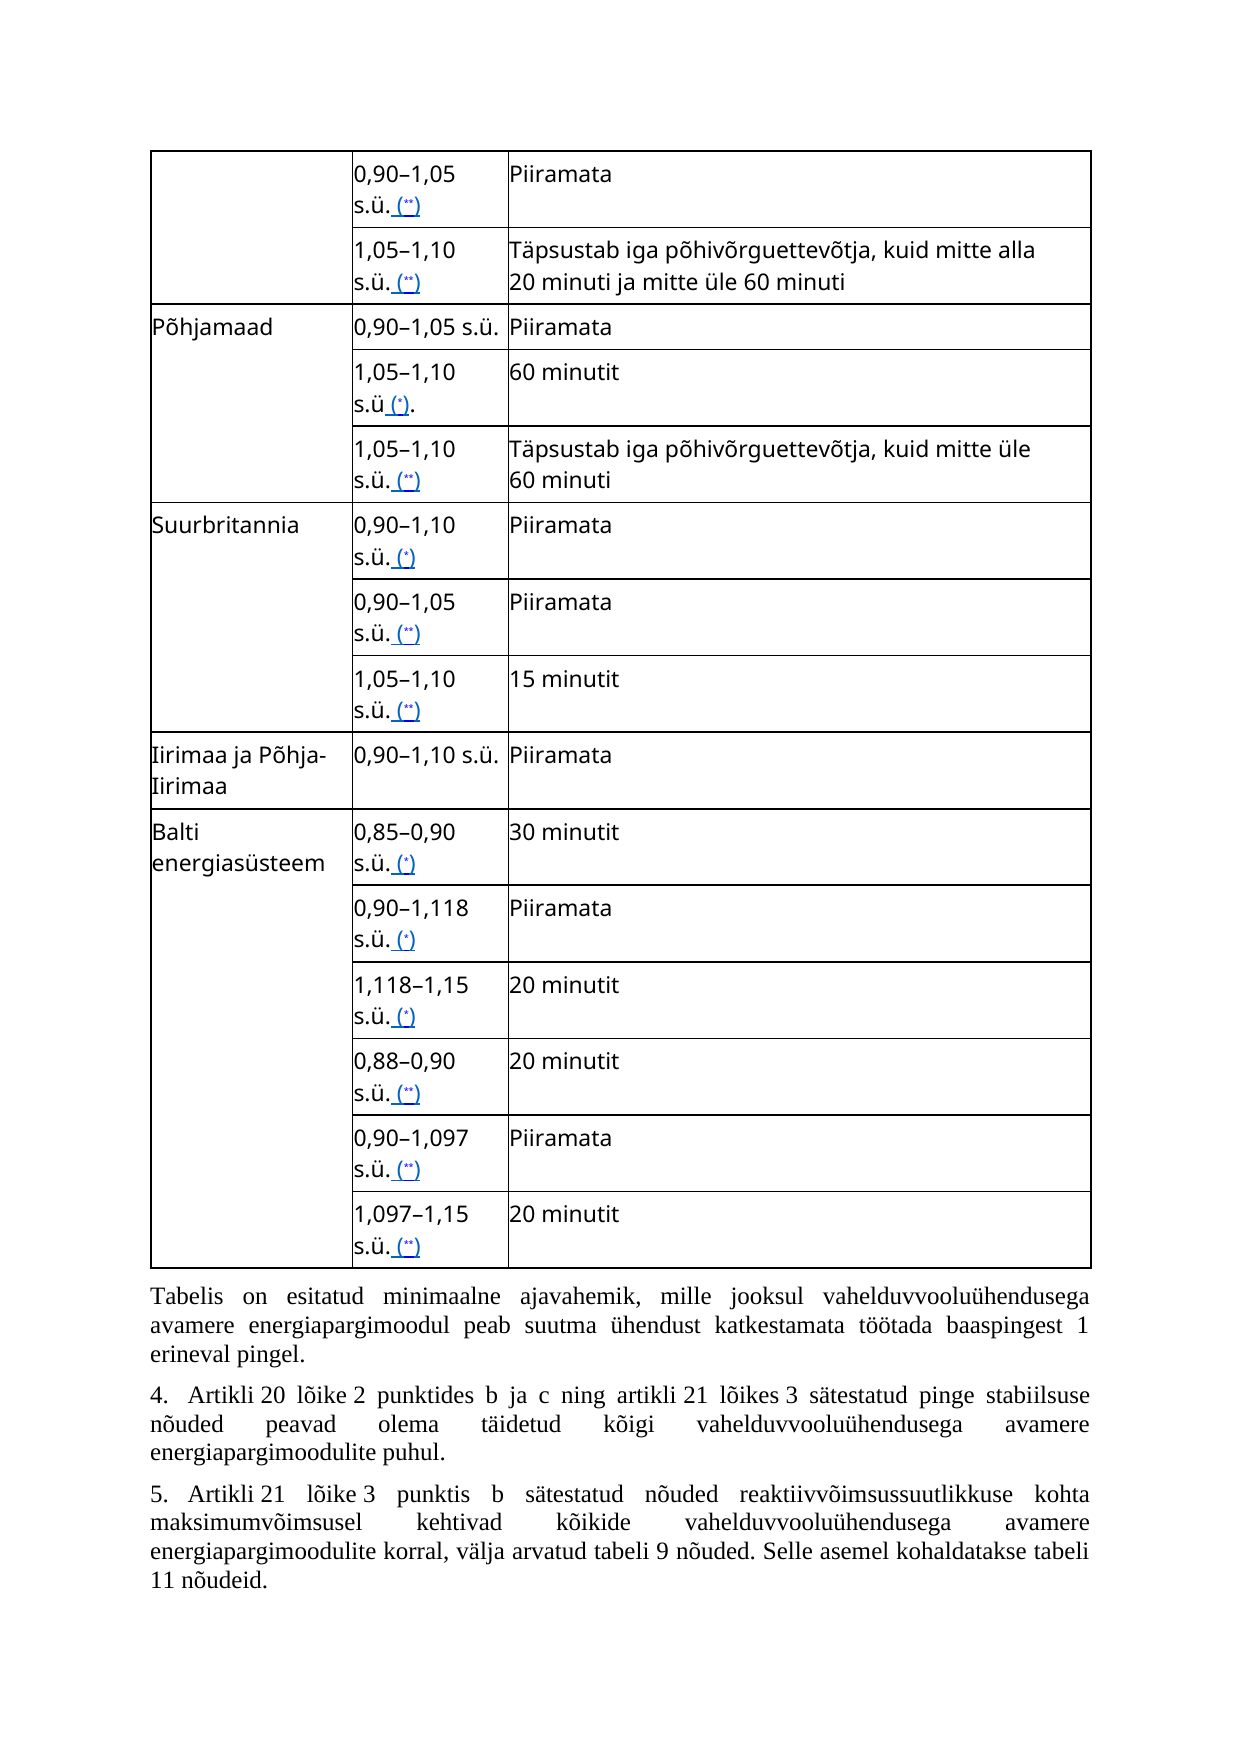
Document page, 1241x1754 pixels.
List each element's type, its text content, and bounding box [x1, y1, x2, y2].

table_cell 15 minutit [509, 656, 1090, 731]
table_cell Balti energiasüsteem [152, 810, 352, 1267]
table_cell 0,90–1,05 s.ü. (**) [353, 152, 508, 227]
table_cell Piiramata [509, 886, 1090, 961]
table_cell 0,88–0,90 s.ü. (**) [353, 1039, 508, 1114]
table_cell 0,90–1,05 s.ü. [353, 305, 508, 348]
table_cell 1,05–1,10 s.ü (*). [353, 350, 508, 425]
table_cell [509, 228, 1090, 303]
table_cell Piiramata [509, 733, 1090, 808]
table_cell Täpsustab iga põhivõrguettevõtja, kuid mitte üle 60 minuti [509, 427, 1090, 502]
table_cell 0,90–1,097 s.ü. (**) [353, 1116, 508, 1191]
table_cell 1,05–1,10 s.ü. (**) [353, 427, 508, 502]
text 4. Artikli 20 lõike 2 punktides b ja c ning artikli 21 lõikes 3 sätestatud pinge stabiilsuse nõuded peavad olema täidetud kõigi vahelduvvooluühendusega avamere energiapargimoodulite puhul. [150, 1380, 1090, 1466]
table_cell 20 minutit [509, 1192, 1090, 1267]
table_cell Põhjamaad [152, 305, 352, 502]
text Tabelis on esitatud minimaalne ajavahemik, mille jooksul vahelduvvooluühendusega avamere energiapargimoodul peab suutma ühendust katkestamata töötada baaspingest 1 erineval pingel. [150, 1281, 1090, 1367]
table_cell Iirimaa ja Põhja-Iirimaa [152, 733, 352, 808]
table_cell Piiramata [509, 1116, 1090, 1191]
table_cell 20 minutit [509, 1039, 1090, 1114]
table_cell 30 minutit [509, 810, 1090, 884]
table_cell Suurbritannia [152, 503, 352, 731]
table_cell Piiramata [509, 305, 1090, 348]
table_cell 1,05–1,10 s.ü. (**) [353, 656, 508, 731]
table_cell 0,90–1,118 s.ü. (*) [353, 886, 508, 961]
table_cell Piiramata [509, 152, 1090, 227]
table_cell 1,097–1,15 s.ü. (**) [353, 1192, 508, 1267]
table_cell 1,118–1,15 s.ü. (*) [353, 963, 508, 1037]
table_cell 0,90–1,10 s.ü. [353, 733, 508, 808]
table_cell 0,90–1,05 s.ü. (**) [353, 580, 508, 655]
table_cell 1,05–1,10 s.ü. (**) [353, 228, 508, 303]
table_cell Piiramata [509, 503, 1090, 578]
table_cell 20 minutit [509, 963, 1090, 1037]
table_cell 0,90–1,10 s.ü. (*) [353, 503, 508, 578]
table_cell Piiramata [509, 580, 1090, 655]
table_cell 60 minutit [509, 350, 1090, 425]
text 5. Artikli 21 lõike 3 punktis b sätestatud nõuded reaktiivvõimsussuutlikkuse kohta maksimumvõimsusel kehtivad kõikide vahelduvvooluühendusega avamere energiapargimoodulite korral, välja arvatud tabeli 9 nõuded. Selle asemel kohaldatakse tabeli 11 nõudeid. [150, 1479, 1090, 1594]
table_cell 0,85–0,90 s.ü. (*) [353, 810, 508, 884]
